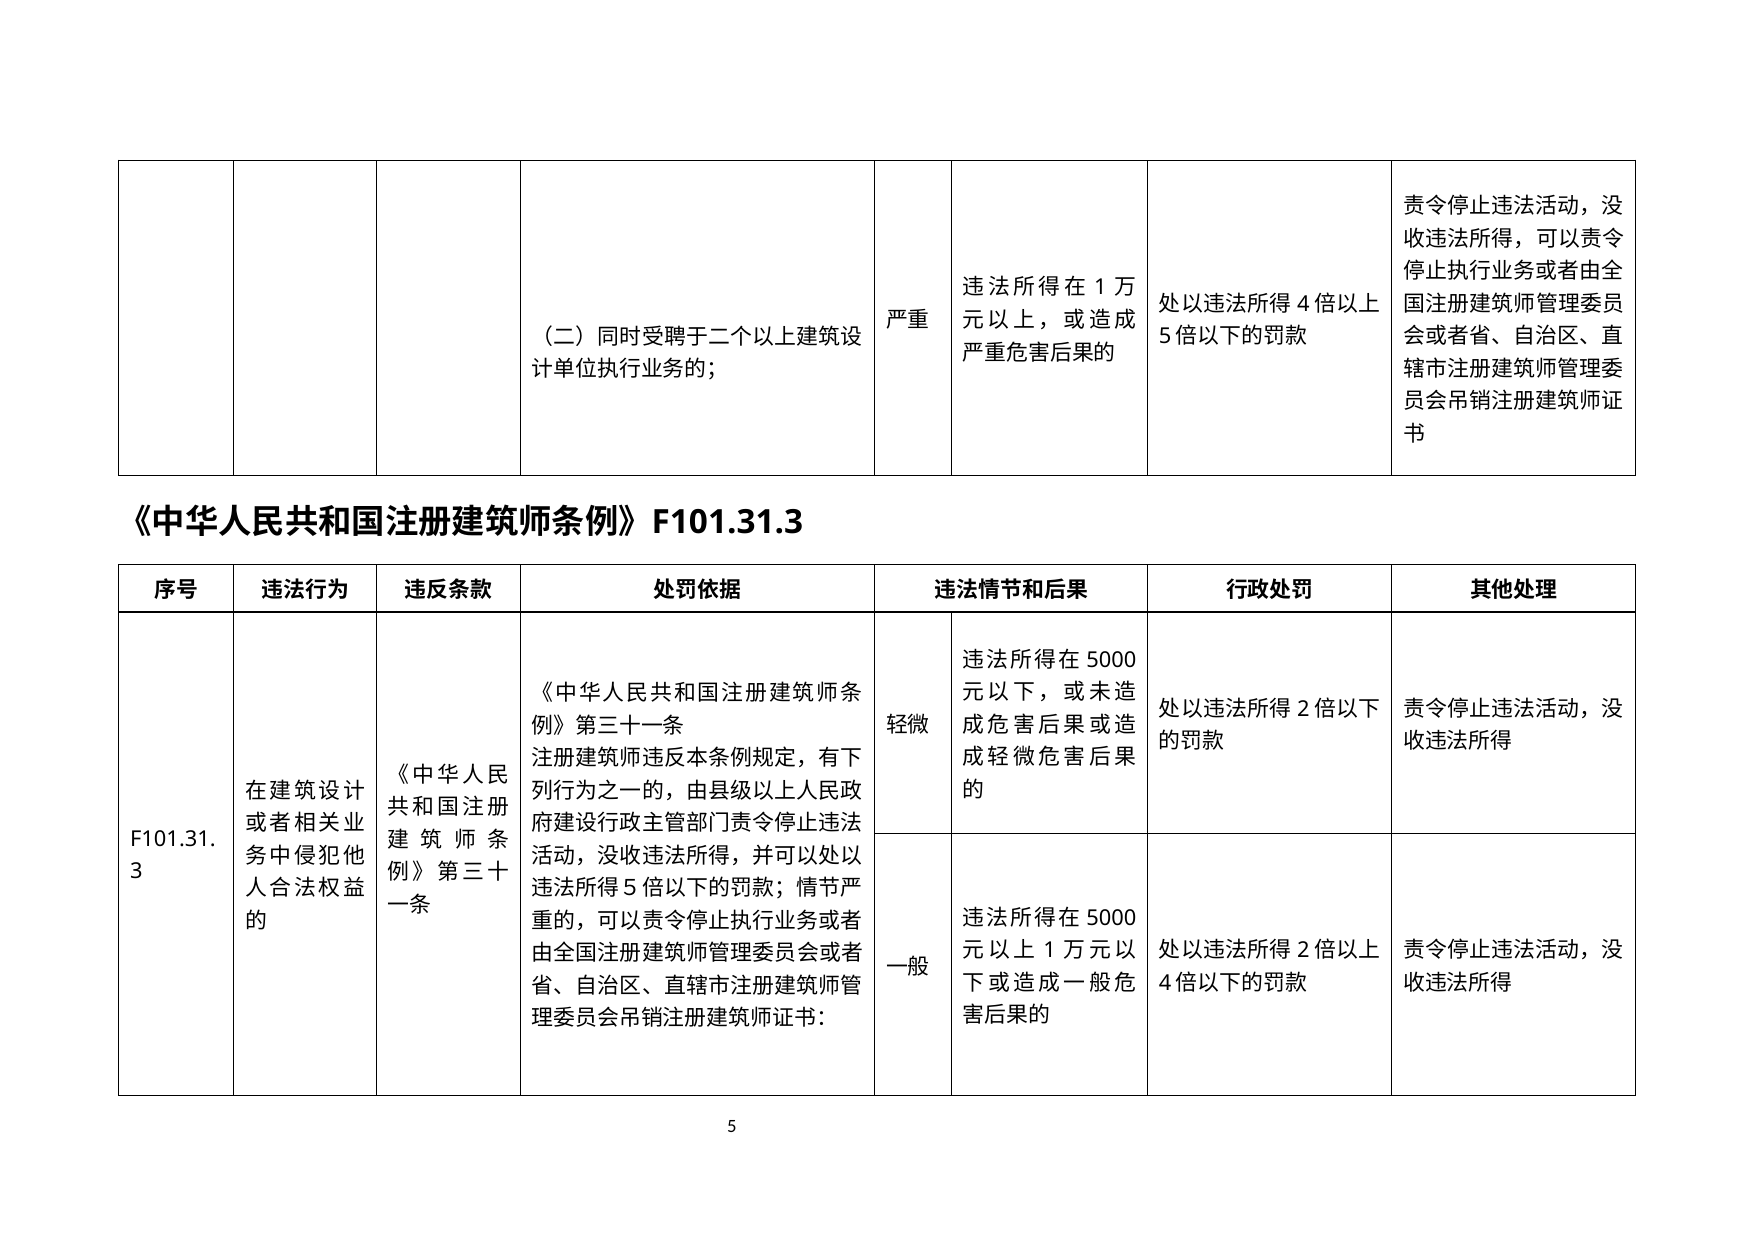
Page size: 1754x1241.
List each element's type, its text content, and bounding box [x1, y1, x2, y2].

table_header 违反条款 [377, 565, 520, 611]
table_cell 处以违法所得4倍以上5倍以下的罚款 [1148, 161, 1391, 475]
table_header 处罚依据 [521, 565, 874, 611]
table_header 序号 [119, 565, 233, 611]
table_cell 违法所得在1万元以上，或造成严重危害后果的 [952, 161, 1147, 475]
table_cell 《中华人民共和国注册建筑师条例》第三十一条 [377, 613, 520, 1095]
subtitle 《中华人民共和国注册建筑师条例》F101.31.3 [118, 487, 1636, 552]
table_cell 严重 [875, 161, 951, 475]
table_cell 在建筑设计或者相关业务中侵犯他人合法权益的 [234, 613, 376, 1095]
table_cell 一般 [875, 834, 951, 1095]
table_cell 责令停止违法活动，没收违法所得 [1392, 613, 1635, 833]
table_cell 违法所得在5000元以上1万元以下或造成一般危害后果的 [952, 834, 1147, 1095]
table_cell 《中华人民共和国注册建筑师条例》第三十一条 注册建筑师违反本条例规定，有下列行为之一的，由县级以上人民政府建设行政主管部门责令停止违法活动，没收违法所得，并可以处以违法所得５倍以下的罚款；情节严重的，可以责令停止执行业务或者由全国注册建筑师管理委员会或者省、自治区、直辖市注册建筑师管理委员会吊销注册建筑师证书： （三）在建筑设计或者相关业务中侵犯他人合法权益的； [521, 613, 874, 1095]
table_cell 责令停止违法活动，没收违法所得 [1392, 834, 1635, 1095]
table_cell 处以违法所得2倍以下的罚款 [1148, 613, 1391, 833]
table_cell 处以违法所得2倍以上4倍以下的罚款 [1148, 834, 1391, 1095]
table_cell 责令停止违法活动，没收违法所得，可以责令停止执行业务或者由全国注册建筑师管理委员会或者省、自治区、直辖市注册建筑师管理委员会吊销注册建筑师证书 [1392, 161, 1635, 475]
table_header 违法情节和后果 [875, 565, 1147, 611]
table_cell 轻微 [875, 613, 951, 833]
table_header 行政处罚 [1148, 565, 1391, 611]
table_cell F101.31.3 [119, 613, 233, 1095]
table_cell 违法所得在5000元以下，或未造成危害后果或造成轻微危害后果的 [952, 613, 1147, 833]
table_header 违法行为 [234, 565, 376, 611]
table_header 其他处理 [1392, 565, 1635, 611]
